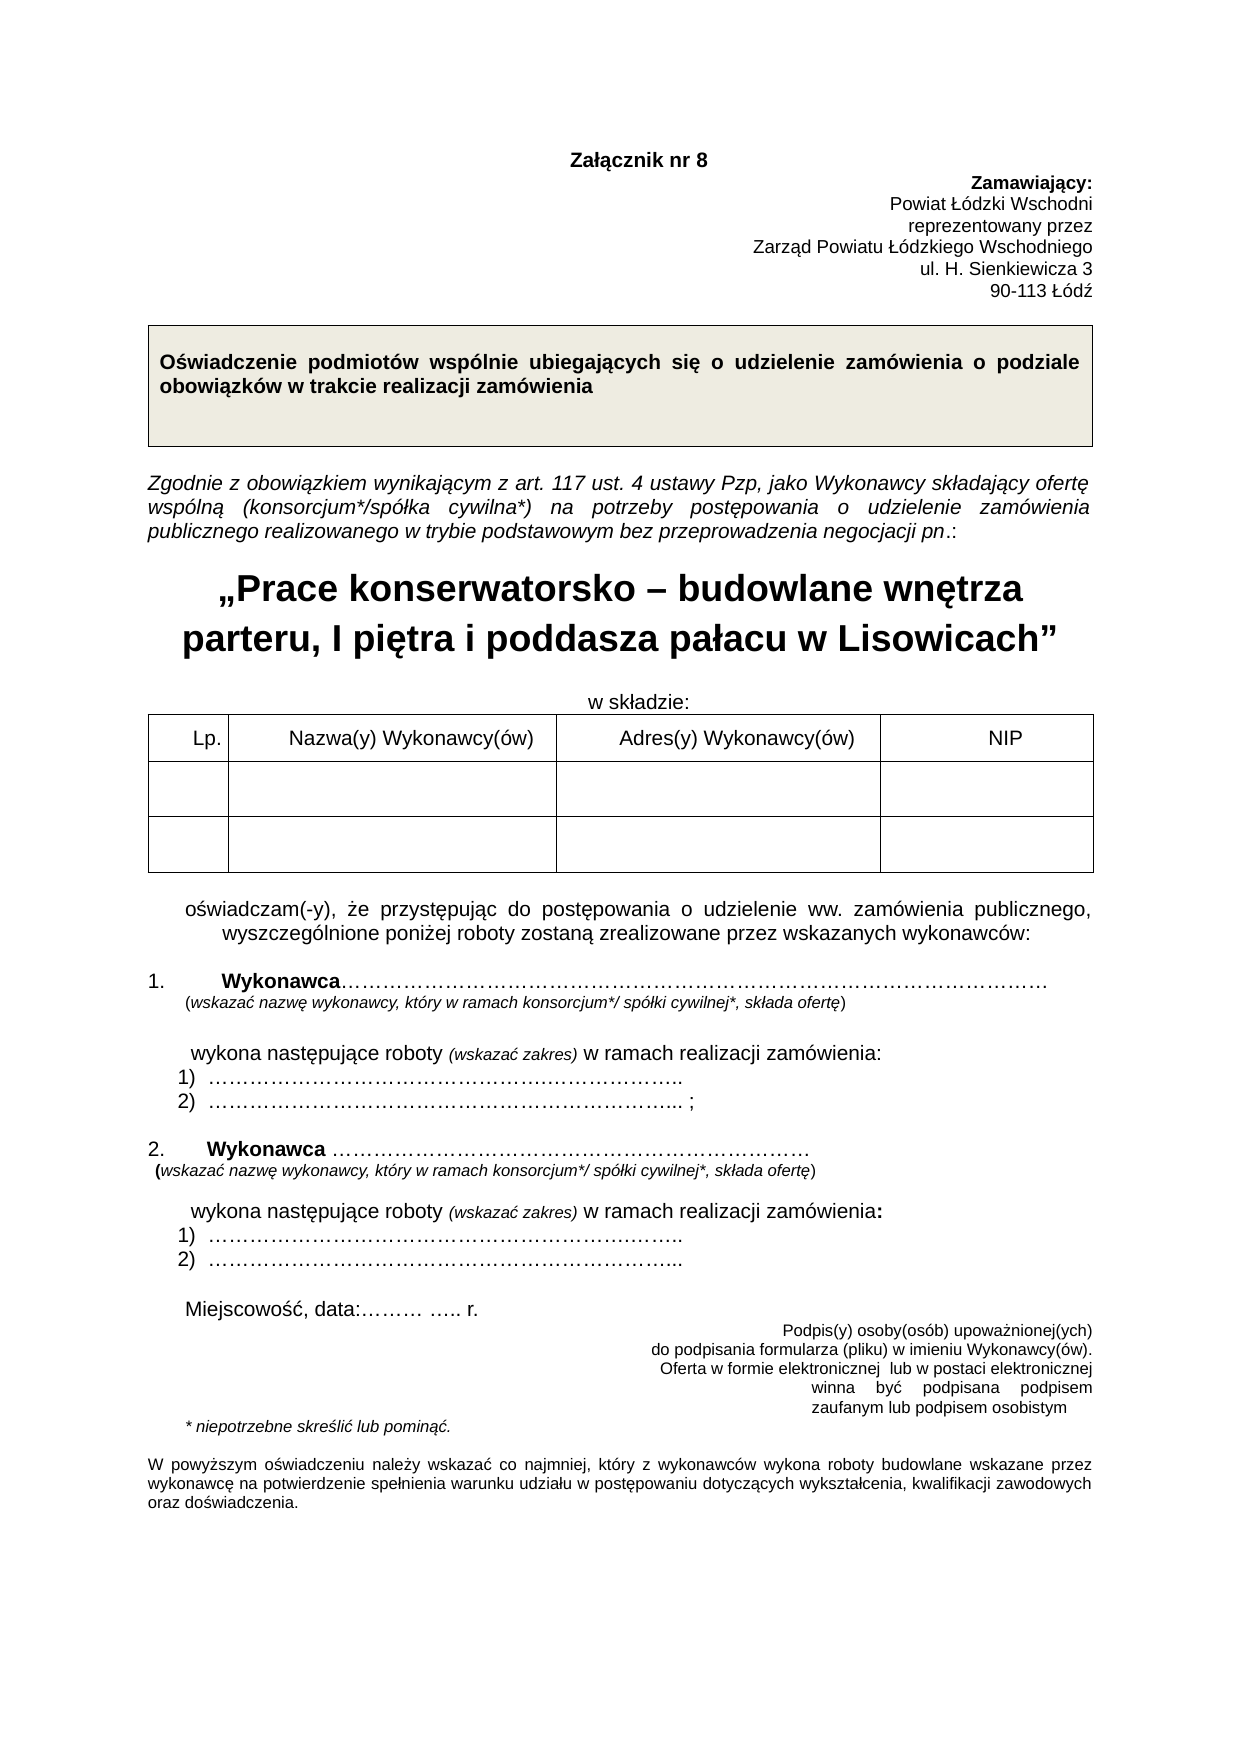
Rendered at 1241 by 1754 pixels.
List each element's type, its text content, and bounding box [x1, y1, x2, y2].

text Miejscowość, data:……… ….. r. [185, 1296, 1093, 1321]
table_cell [557, 762, 880, 816]
table_header Oświadczenie podmiotów wspólnie ubiegających się o udzielenie zamówienia o podziale obowiązków w trakcie realizacji zamówienia [149, 326, 1092, 446]
text W powyższym oświadczeniu należy wskazać co najmniej, który z wykonawców wykona roboty budowlane wskazane przez wykonawcę na potwierdzenie spełnienia warunku udziału w postępowaniu dotyczących wykształcenia, kwalifikacji zawodowych oraz doświadczenia. [148, 1455, 1093, 1512]
text w składzie: [185, 690, 1093, 714]
list Wykonawca …………………………………………………………… [148, 1137, 1093, 1161]
text wykona następujące roboty (wskazać zakres) w ramach realizacji zamówienia: [185, 1199, 1093, 1223]
table_header Adres(y) Wykonawcy(ów) [557, 715, 880, 761]
table_cell [881, 762, 1093, 816]
table_cell [149, 817, 228, 872]
text (wskazać nazwę wykonawcy, który w ramach konsorcjum*/ spółki cywilnej*, składa ofertę) [185, 993, 1093, 1012]
text „Prace konserwatorsko – budowlane wnętrza parteru, I piętra i poddasza pałacu w Lisowicach” [148, 567, 1093, 659]
text do podpisania formularza (pliku) w imieniu Wykonawcy(ów). [185, 1340, 1093, 1359]
list …………………………………………………….…….. [177, 1223, 1093, 1247]
table_header Nazwa(y) Wykonawcy(ów) [229, 715, 556, 761]
table_cell [229, 762, 556, 816]
list …………………………………………………………... ; [177, 1089, 1093, 1113]
text Załącznik nr 8 [185, 148, 1093, 172]
text 90-113 Łódź [700, 279, 1093, 301]
text oświadczam(-y), że przystępując do postępowania o udzielenie ww. zamówienia publicznego, wyszczególnione poniżej roboty zostaną zrealizowane przez wskazanych wykonawców: [185, 897, 1093, 945]
text ul. H. Sienkiewicza 3 [700, 258, 1093, 279]
table_cell [881, 817, 1093, 872]
list Wykonawca………………………………………………………………………………………… [148, 969, 1093, 993]
text Zgodnie z obowiązkiem wynikającym z art. 117 ust. 4 ustawy Pzp, jako Wykonawcy składający ofertę wspólną (konsorcjum*/spółka cywilna*) na potrzeby postępowania o udzielenie zamówienia publicznego realizowanego w trybie podstawowym bez przeprowadzenia negocjacji pn.: [148, 471, 1093, 543]
table_cell [557, 817, 880, 872]
text Podpis(y) osoby(osób) upoważnionej(ych) [185, 1321, 1093, 1340]
table_header Lp. [149, 715, 228, 761]
table_cell [229, 817, 556, 872]
list ………………………………………….……………….. [177, 1065, 1093, 1089]
text wykona następujące roboty (wskazać zakres) w ramach realizacji zamówienia: [185, 1041, 1093, 1065]
text * niepotrzebne skreślić lub pominąć. [185, 1417, 1093, 1436]
text Oferta w formie elektronicznej lub w postaci elektronicznej [185, 1359, 1093, 1378]
text Powiat Łódzki Wschodni [700, 193, 1093, 215]
table_cell [149, 762, 228, 816]
text Zarząd Powiatu Łódzkiego Wschodniego [700, 236, 1093, 258]
text reprezentowany przez [700, 215, 1093, 236]
text Zamawiający: [664, 172, 1093, 193]
table_header NIP [881, 715, 1093, 761]
text winna być podpisana podpisem zaufanym lub podpisem osobistym [811, 1378, 1093, 1417]
text (wskazać nazwę wykonawcy, który w ramach konsorcjum*/ spółki cywilnej*, składa ofertę) [155, 1161, 1093, 1180]
list …………………………………………………………... [177, 1247, 1093, 1271]
